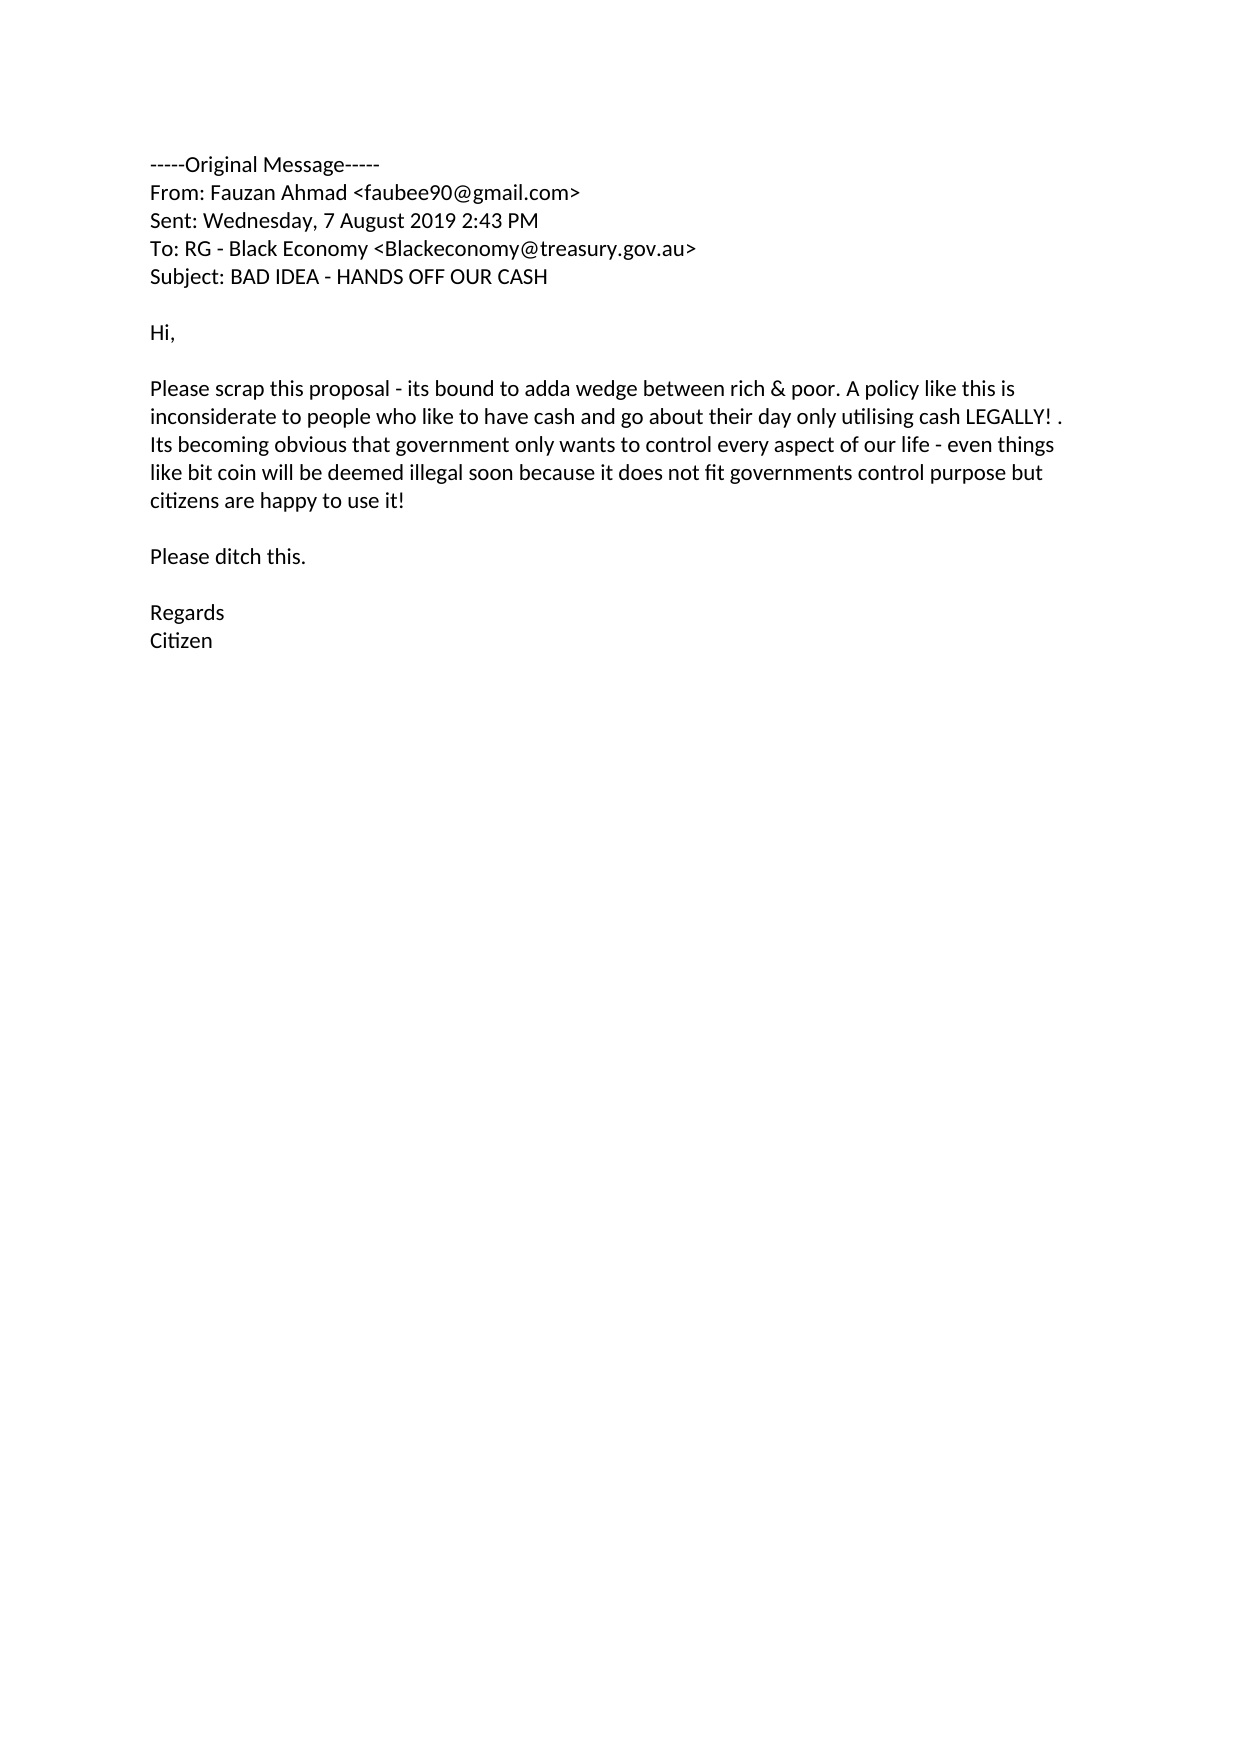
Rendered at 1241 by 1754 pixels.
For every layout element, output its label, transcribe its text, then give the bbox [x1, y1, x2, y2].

text Citizen [150, 626, 1090, 654]
text Please scrap this proposal - its bound to adda wedge between rich & poor. A policy like this is inconsiderate to people who like to have cash and go about their day only utilising cash LEGALLY! . Its becoming obvious that government only wants to control every aspect of our life - even things like bit coin will be deemed illegal soon because it does not fit governments control purpose but citizens are happy to use it! [150, 374, 1090, 514]
text Regards [150, 598, 1090, 626]
text -----Original Message----- From: Fauzan Ahmad <faubee90@gmail.com> Sent: Wednesday, 7 August 2019 2:43 PM To: RG - Black Economy <Blackeconomy@treasury.gov.au> Subject: BAD IDEA - HANDS OFF OUR CASH [150, 150, 1090, 290]
text Please ditch this. [150, 542, 1090, 570]
text Hi, [150, 318, 1090, 346]
